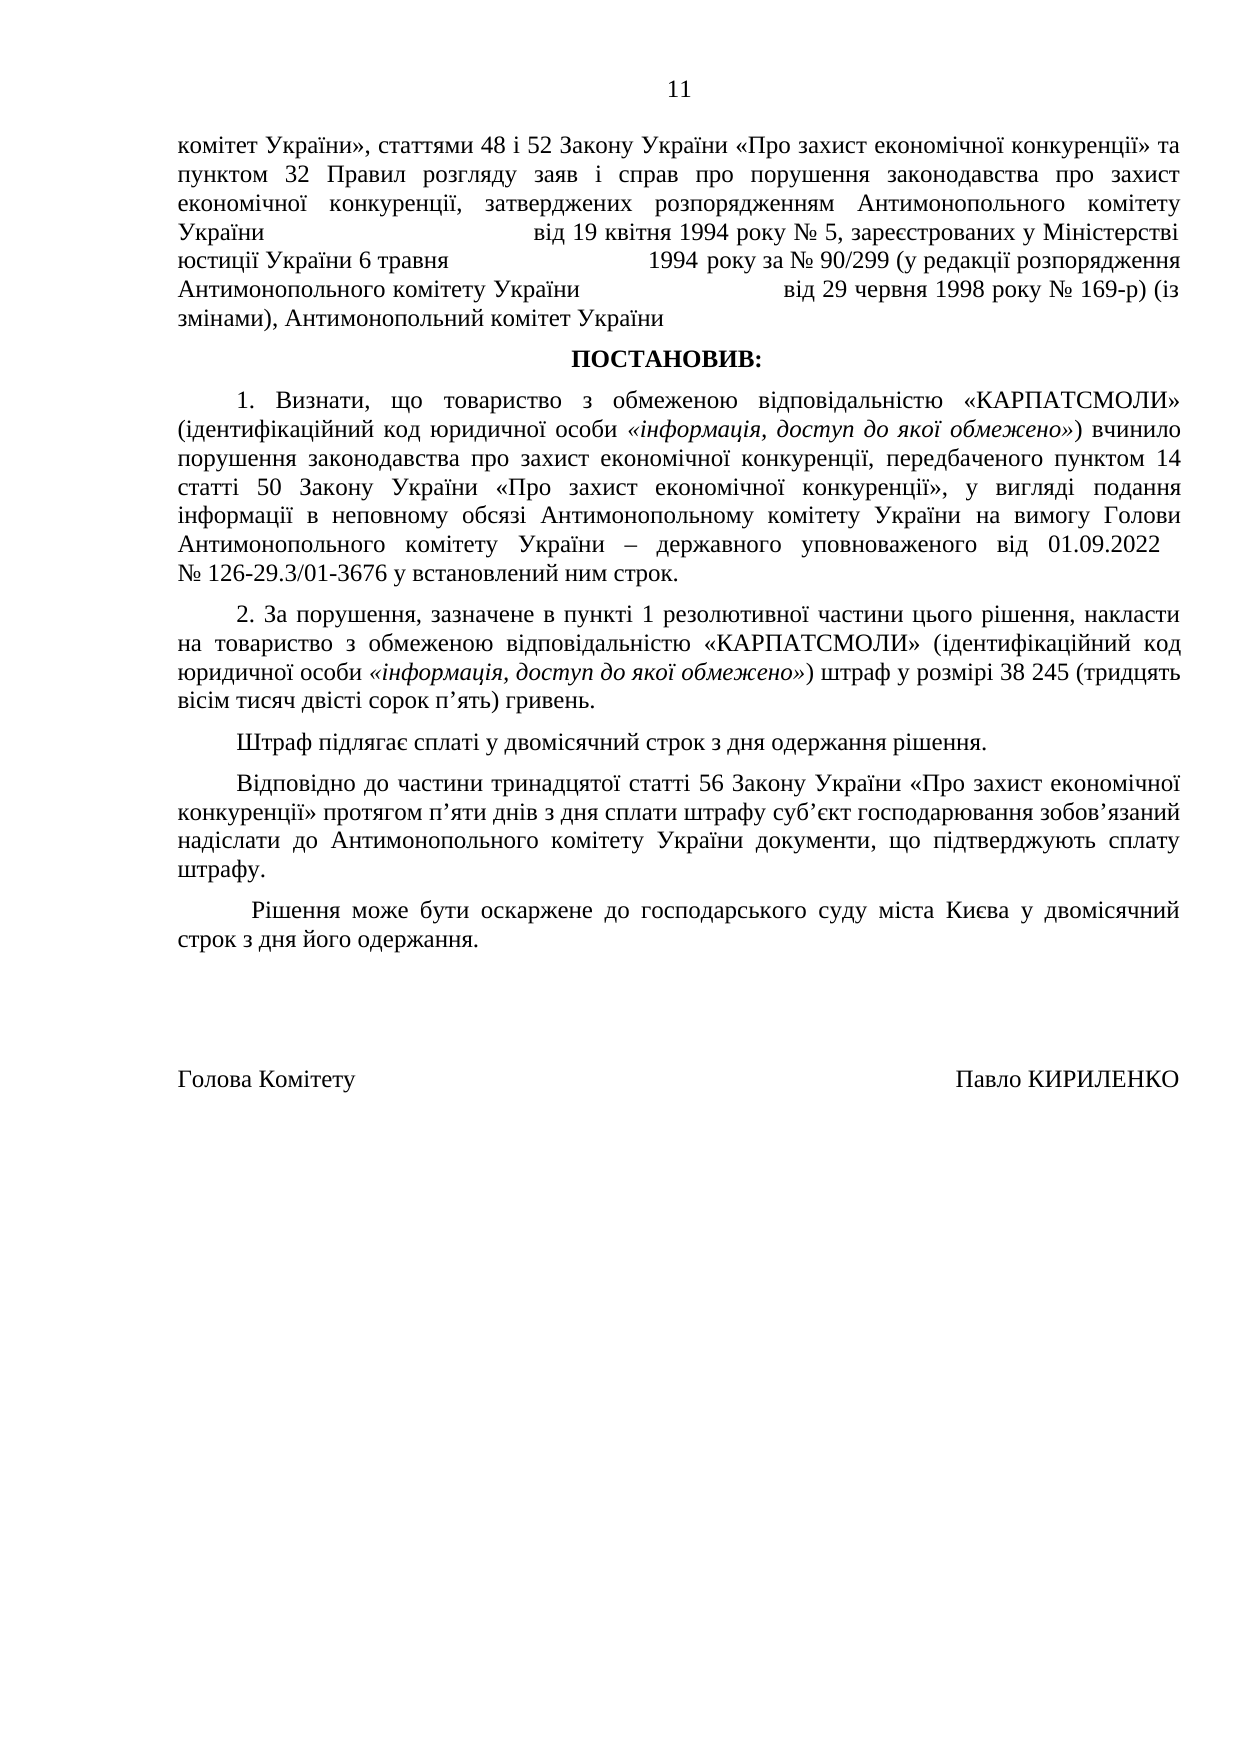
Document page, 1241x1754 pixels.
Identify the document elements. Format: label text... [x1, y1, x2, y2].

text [177, 131, 1181, 332]
text Голова Комітету Павло КИРИЛЕНКО [177, 1064, 1181, 1093]
list 2. За порушення, зазначене в пункті 1 резолютивної частини цього рішення, накласти на товариство з обмеженою відповідальністю «КАРПАТСМОЛИ» (ідентифікаційний код юридичної особи «інформація, доступ до якої обмежено») штраф у розмірі 38 245 (тридцять вісім тисяч двісті сорок п’ять) гривень. [177, 599, 1181, 714]
text ПОСТАНОВИВ: [177, 344, 1181, 373]
text Штраф підлягає сплаті у двомісячний строк з дня одержання рішення. [177, 727, 1181, 756]
text Рішення може бути оскаржене до господарського суду міста Києва у двомісячний строк з дня його одержання. [177, 896, 1181, 953]
text Відповідно до частини тринадцятої статті 56 Закону України «Про захист економічної конкуренції» протягом п’яти днів з дня сплати штрафу суб’єкт господарювання зобов’язаний надіслати до Антимонопольного комітету України документи, що підтверджують сплату штрафу. [177, 768, 1181, 883]
list 1. Визнати, що товариство з обмеженою відповідальністю «КАРПАТСМОЛИ» (ідентифікаційний код юридичної особи «інформація, доступ до якої обмежено») вчинило порушення законодавства про захист економічної конкуренції, передбаченого пунктом 14 статті 50 Закону України «Про захист економічної конкуренції», у вигляді подання інформації в неповному обсязі Антимонопольному комітету України на вимогу Голови Антимонопольного комітету України – державного уповноваженого від 01.09.2022 № 126-29.3/01-3676 у встановлений ним строк. [177, 386, 1181, 587]
